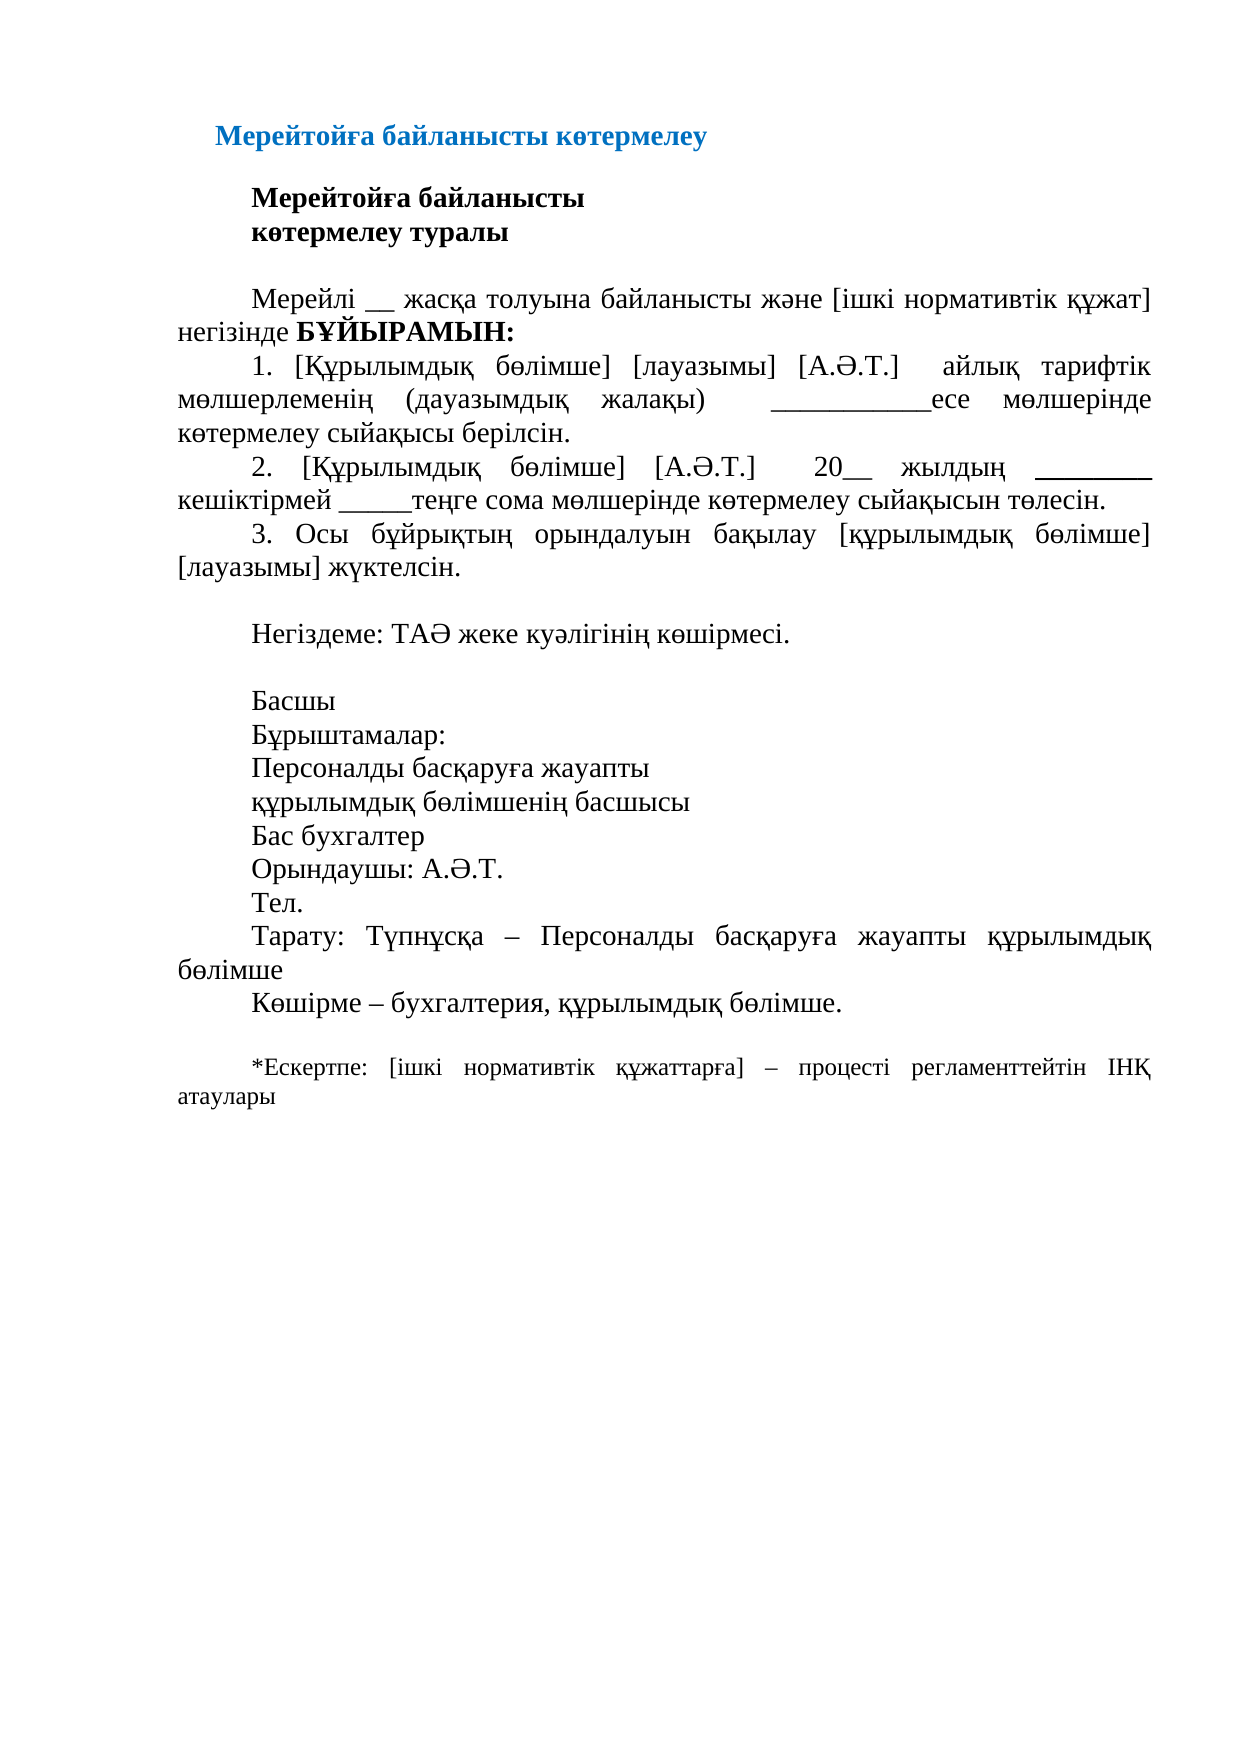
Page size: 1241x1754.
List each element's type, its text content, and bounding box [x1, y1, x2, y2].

text 1. [Құрылымдық бөлімше] [лауазымы] [А.Ә.Т.] айлық тарифтік мөлшерлеменің (дауазымдық жалақы) ___________есе мөлшерінде көтермелеу сыйақысы берілсін. [177, 348, 1152, 449]
text *Ескертпе: [ішкі нормативтік құжаттарға] – процесті регламенттейтін ІНҚ атаулары [177, 1052, 1152, 1110]
text Басшы [177, 683, 1152, 717]
text құрылымдық бөлімшенің басшысы [177, 784, 1152, 818]
text Тел. [177, 885, 1152, 918]
text 3. Осы бұйрықтың орындалуын бақылау [құрылымдық бөлімше] [лауазымы] жүктелсін. [177, 516, 1152, 583]
text Орындаушы: А.Ә.Т. [177, 851, 1152, 885]
text Мерейтойға байланысты көтермелеу [215, 118, 1152, 152]
text Негіздеме: ТАӘ жеке куәлігінің көшірмесі. [177, 616, 1152, 650]
text Көшірме – бухгалтерия, құрылымдық бөлімше. [177, 985, 1152, 1019]
text Бас бухгалтер [177, 818, 1152, 851]
text көтермелеу туралы [177, 214, 1152, 247]
text Мерейлі __ жасқа толуына байланысты және [ішкі нормативтік құжат] негізінде БҰЙЫРАМЫН: [177, 281, 1152, 348]
text 2. [Құрылымдық бөлімше] [А.Ә.Т.] 20__ жылдың ________ кешіктірмей _____теңге сома мөлшерінде көтермелеу сыйақысын төлесін. [177, 449, 1152, 516]
text Персоналды басқаруға жауапты [177, 751, 1152, 784]
text Мерейтойға байланысты [177, 180, 1152, 214]
text Тарату: Түпнұсқа – Персоналды басқаруға жауапты құрылымдық бөлімше [177, 918, 1152, 985]
text Бұрыштамалар: [177, 717, 1152, 751]
